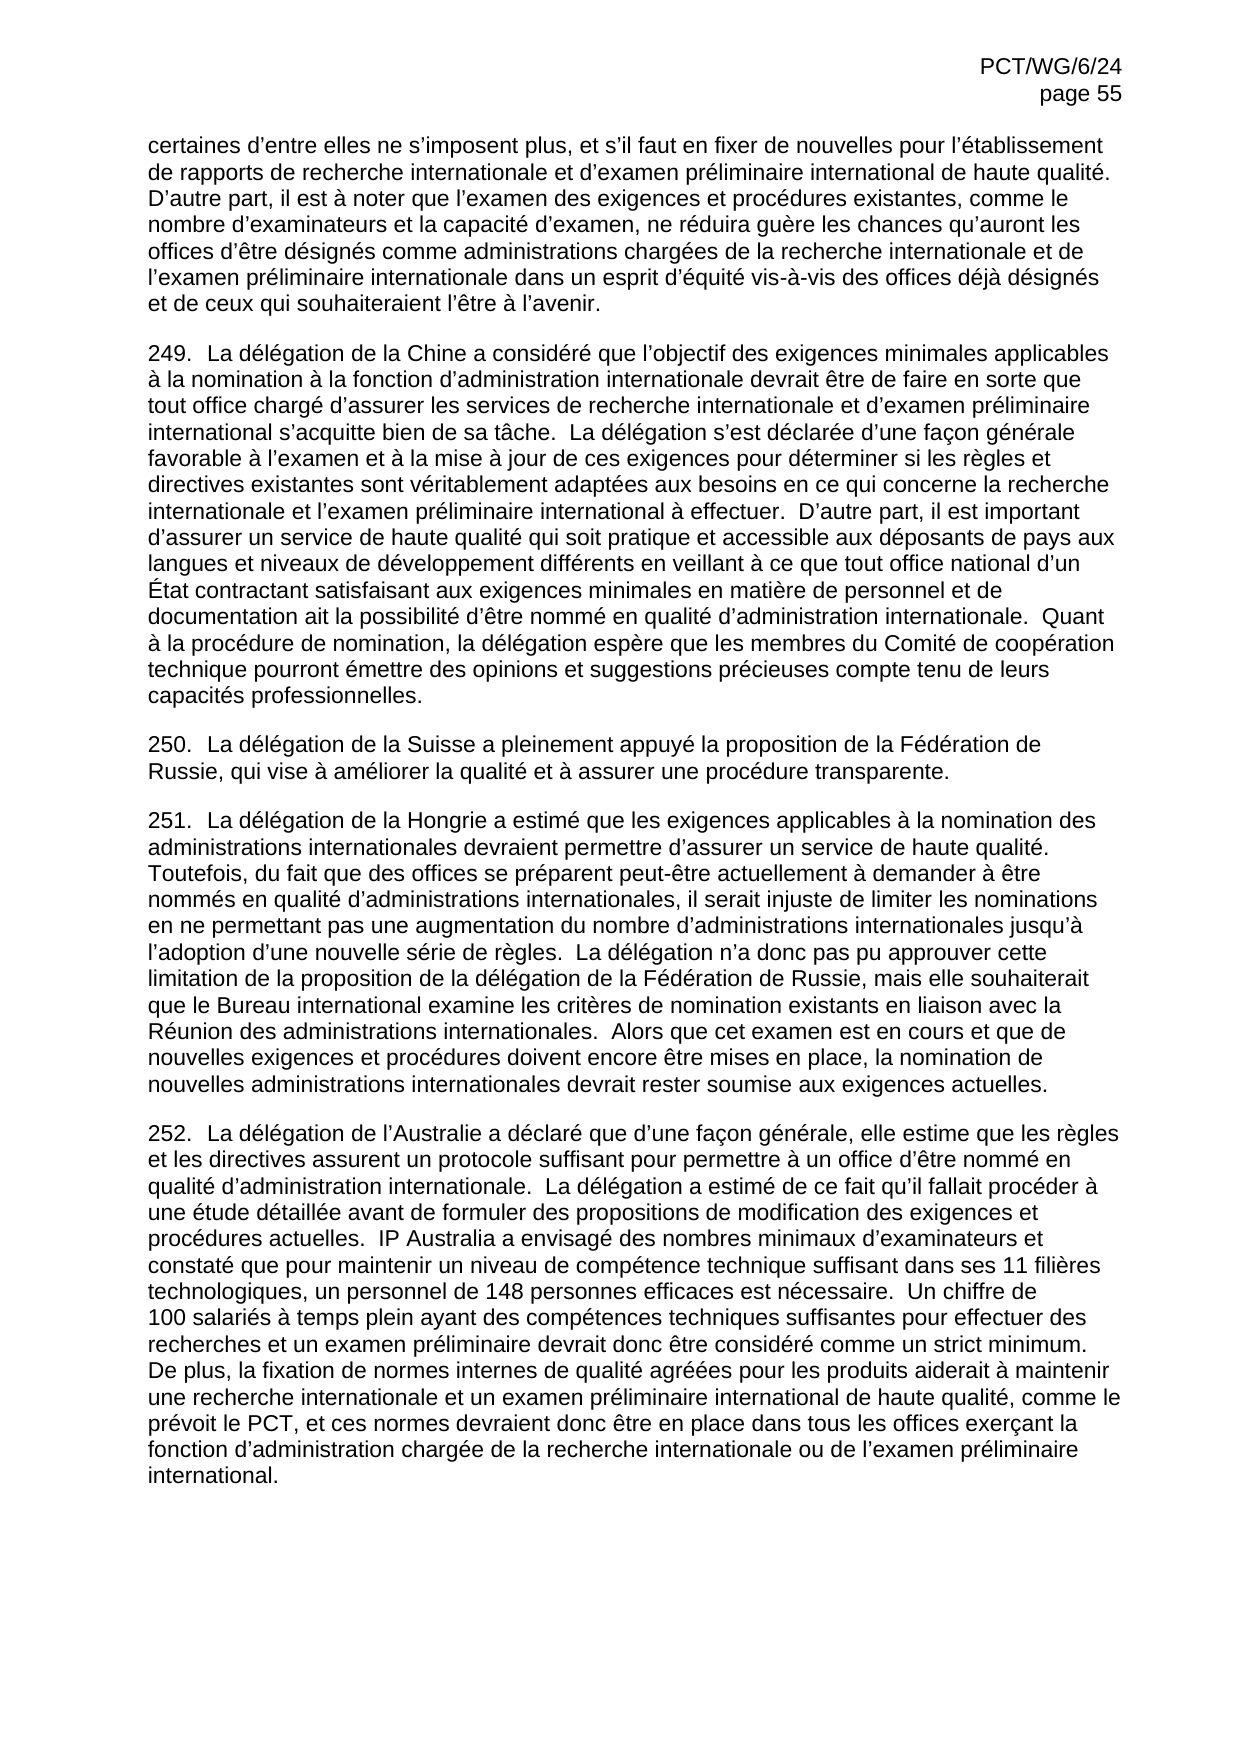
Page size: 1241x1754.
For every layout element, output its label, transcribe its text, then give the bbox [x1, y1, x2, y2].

text La délégation de la Hongrie a estimé que les exigences applicables à la nomination des administrations internationales devraient permettre d’assurer un service de haute qualité. Toutefois, du fait que des offices se préparent peut-être actuellement à demander à être nommés en qualité d’administrations internationales, il serait injuste de limiter les nominations en ne permettant pas une augmentation du nombre d’administrations internationales jusqu’à l’adoption d’une nouvelle série de règles. La délégation n’a donc pas pu approuver cette limitation de la proposition de la délégation de la Fédération de Russie, mais elle souhaiterait que le Bureau international examine les critères de nomination existants en liaison avec la Réunion des administrations internationales. Alors que cet examen est en cours et que de nouvelles exigences et procédures doivent encore être mises en place, la nomination de nouvelles administrations internationales devrait rester soumise aux exigences actuelles. [148, 807, 1122, 1097]
text La délégation de l’Australie a déclaré que d’une façon générale, elle estime que les règles et les directives assurent un protocole suffisant pour permettre à un office d’être nommé en qualité d’administration internationale. La délégation a estimé de ce fait qu’il fallait procéder à une étude détaillée avant de formuler des propositions de modification des exigences et procédures actuelles. IP Australia a envisagé des nombres minimaux d’examinateurs et constaté que pour maintenir un niveau de compétence technique suffisant dans ses 11 filières technologiques, un personnel de 148 personnes efficaces est nécessaire. Un chiffre de 100 salariés à temps plein ayant des compétences techniques suffisantes pour effectuer des recherches et un examen préliminaire devrait donc être considéré comme un strict minimum. De plus, la fixation de normes internes de qualité agréées pour les produits aiderait à maintenir une recherche internationale et un examen préliminaire international de haute qualité, comme le prévoit le PCT, et ces normes devraient donc être en place dans tous les offices exerçant la fonction d’administration chargée de la recherche internationale ou de l’examen préliminaire international. [148, 1120, 1122, 1489]
text La délégation de la Chine a considéré que l’objectif des exigences minimales applicables à la nomination à la fonction d’administration internationale devrait être de faire en sorte que tout office chargé d’assurer les services de recherche internationale et d’examen préliminaire international s’acquitte bien de sa tâche. La délégation s’est déclarée d’une façon générale favorable à l’examen et à la mise à jour de ces exigences pour déterminer si les règles et directives existantes sont véritablement adaptées aux besoins en ce qui concerne la recherche internationale et l’examen préliminaire international à effectuer. D’autre part, il est important d’assurer un service de haute qualité qui soit pratique et accessible aux déposants de pays aux langues et niveaux de développement différents en veillant à ce que tout office national d’un État contractant satisfaisant aux exigences minimales en matière de personnel et de documentation ait la possibilité d’être nommé en qualité d’administration internationale. Quant à la procédure de nomination, la délégation espère que les membres du Comité de coopération technique pourront émettre des opinions et suggestions précieuses compte tenu de leurs capacités professionnelles. [148, 339, 1122, 708]
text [148, 132, 1122, 317]
text La délégation de la Suisse a pleinement appuyé la proposition de la Fédération de Russie, qui vise à améliorer la qualité et à assurer une procédure transparente. [148, 731, 1122, 784]
